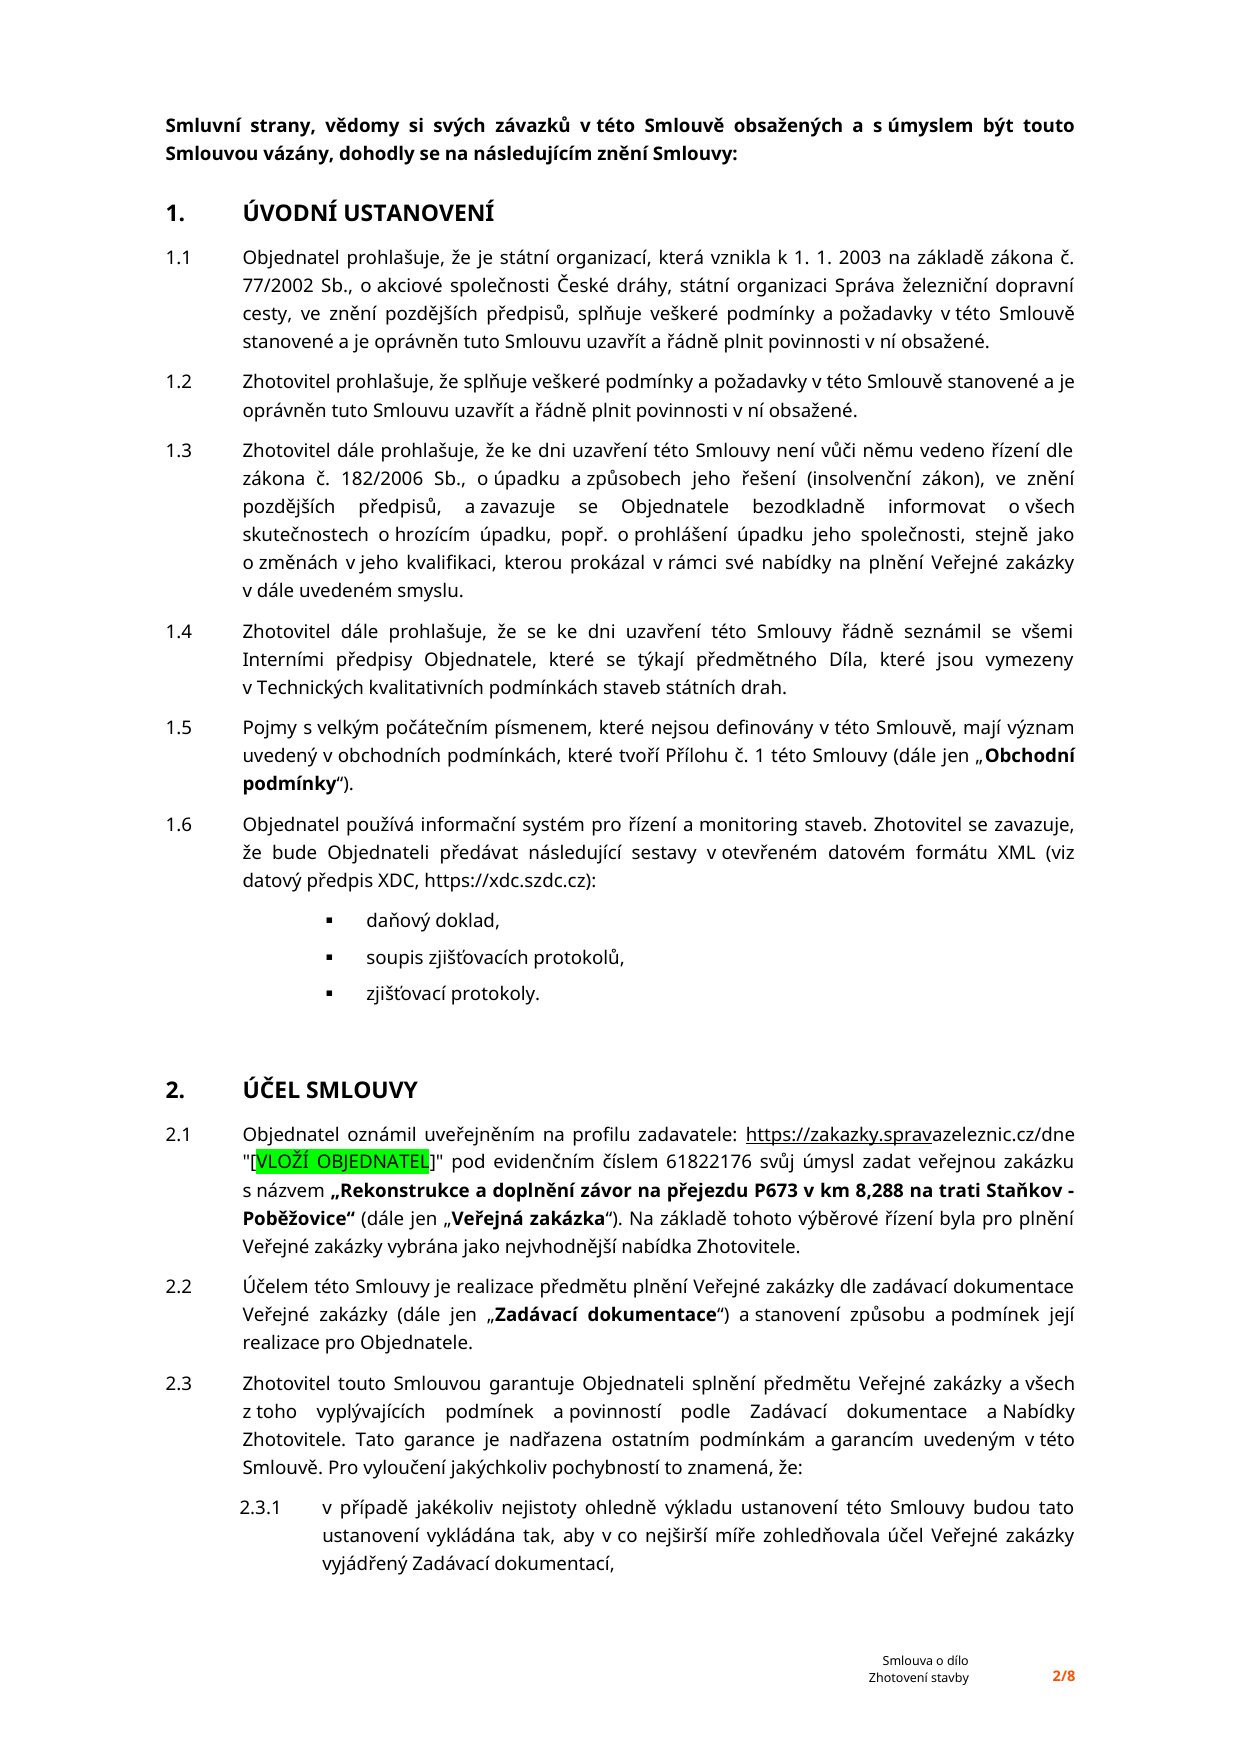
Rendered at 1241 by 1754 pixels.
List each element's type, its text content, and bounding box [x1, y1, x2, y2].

text Pojmy s velkým počátečním písmenem, které nejsou definovány v této Smlouvě, mají význam uvedený v obchodních podmínkách, které tvoří Přílohu č. 1 této Smlouvy (dále jen „Obchodní podmínky“). [165, 714, 1075, 796]
text soupis zjišťovacích protokolů, [325, 944, 1075, 969]
text Účelem této Smlouvy je realizace předmětu plnění Veřejné zakázky dle zadávací dokumentace Veřejné zakázky (dále jen „Zadávací dokumentace“) a stanovení způsobu a podmínek její realizace pro Objednatele. [165, 1273, 1075, 1355]
text daňový doklad, [325, 908, 1075, 933]
text Zhotovitel touto Smlouvou garantuje Objednateli splnění předmětu Veřejné zakázky a všech z toho vyplývajících podmínek a povinností podle Zadávací dokumentace a Nabídky Zhotovitele. Tato garance je nadřazena ostatním podmínkám a garancím uvedeným v této Smlouvě. Pro vyloučení jakýchkoliv pochybností to znamená, že: [165, 1370, 1075, 1479]
text ÚVODNÍ USTANOVENÍ [165, 197, 1075, 229]
text zjišťovací protokoly. [325, 980, 1075, 1006]
text Objednatel prohlašuje, že je státní organizací, která vznikla k 1. 1. 2003 na základě zákona č. 77/2002 Sb., o akciové společnosti České dráhy, státní organizaci Správa železniční dopravní cesty, ve znění pozdějších předpisů, splňuje veškeré podmínky a požadavky v této Smlouvě stanovené a je oprávněn tuto Smlouvu uzavřít a řádně plnit povinnosti v ní obsažené. [165, 244, 1075, 354]
text Smluvní strany, vědomy si svých závazků v této Smlouvě obsažených a s úmyslem být touto Smlouvou vázány, dohodly se na následujícím znění Smlouvy: [165, 112, 1075, 166]
text Zhotovitel dále prohlašuje, že se ke dni uzavření této Smlouvy řádně seznámil se všemi Interními předpisy Objednatele, které se týkají předmětného Díla, které jsou vymezeny v Technických kvalitativních podmínkách staveb státních drah. [165, 618, 1075, 699]
text Objednatel oznámil uveřejněním na profilu zadavatele: https://zakazky.spravazeleznic.cz/dne "[VLOŽÍ OBJEDNATEL]" pod evidenčním číslem 61822176 svůj úmysl zadat veřejnou zakázku s názvem „Rekonstrukce a doplnění závor na přejezdu P673 v km 8,288 na trati Staňkov - Poběžovice“ (dále jen „Veřejná zakázka“). Na základě tohoto výběrové řízení byla pro plnění Veřejné zakázky vybrána jako nejvhodnější nabídka Zhotovitele. [165, 1121, 1075, 1258]
text Zhotovitel dále prohlašuje, že ke dni uzavření této Smlouvy není vůči němu vedeno řízení dle zákona č. 182/2006 Sb., o úpadku a způsobech jeho řešení (insolvenční zákon), ve znění pozdějších předpisů, a zavazuje se Objednatele bezodkladně informovat o všech skutečnostech o hrozícím úpadku, popř. o prohlášení úpadku jeho společnosti, stejně jako o změnách v jeho kvalifikaci, kterou prokázal v rámci své nabídky na plnění Veřejné zakázky v dále uvedeném smyslu. [165, 437, 1075, 603]
text Zhotovitel prohlašuje, že splňuje veškeré podmínky a požadavky v této Smlouvě stanovené a je oprávněn tuto Smlouvu uzavřít a řádně plnit povinnosti v ní obsažené. [165, 369, 1075, 422]
text v případě jakékoliv nejistoty ohledně výkladu ustanovení této Smlouvy budou tato ustanovení vykládána tak, aby v co nejširší míře zohledňovala účel Veřejné zakázky vyjádřený Zadávací dokumentací, [239, 1494, 1075, 1576]
text Objednatel používá informační systém pro řízení a monitoring staveb. Zhotovitel se zavazuje, že bude Objednateli předávat následující sestavy v otevřeném datovém formátu XML (viz datový předpis XDC, https://xdc.szdc.cz): [165, 811, 1075, 893]
text ÚČEL SMLOUVY [165, 1074, 1075, 1105]
